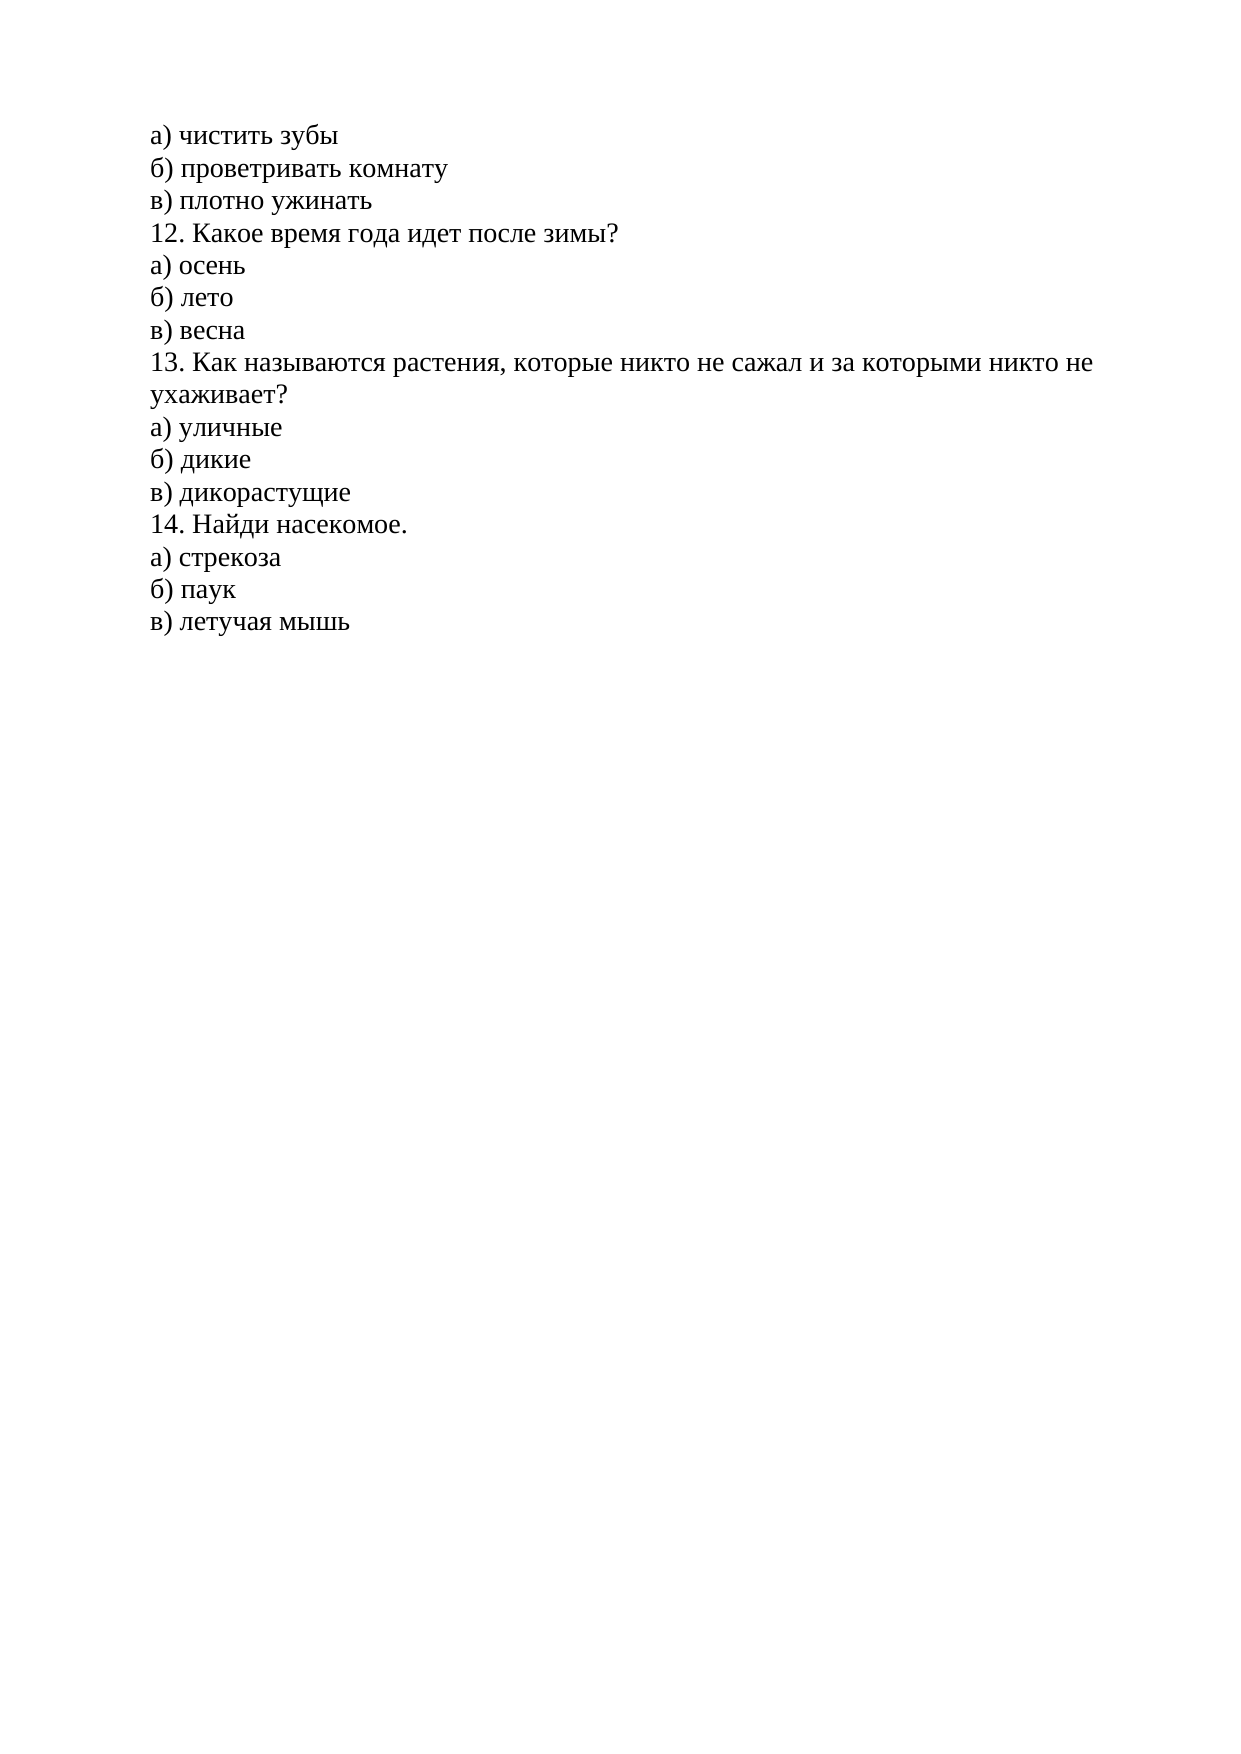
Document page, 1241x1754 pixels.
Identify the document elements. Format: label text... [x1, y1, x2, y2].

text а) стрекоза [150, 539, 1152, 572]
text 12. Какое время года идет после зимы? [150, 216, 1152, 248]
text 14. Найди насекомое. [150, 507, 1152, 539]
text в) летучая мышь [150, 604, 1152, 637]
text б) проветривать комнату [150, 151, 1152, 183]
text в) плотно ужинать [150, 183, 1152, 216]
text а) чистить зубы [150, 118, 1152, 151]
text в) весна [150, 313, 1152, 345]
text а) осень [150, 248, 1152, 280]
text б) дикие [150, 442, 1152, 475]
text б) лето [150, 280, 1152, 313]
text в) дикорастущие [150, 475, 1152, 507]
text а) уличные [150, 410, 1152, 442]
text б) паук [150, 572, 1152, 604]
text 13. Как называются растения, которые никто не сажал и за которыми никто не ухаживает? [150, 345, 1152, 410]
